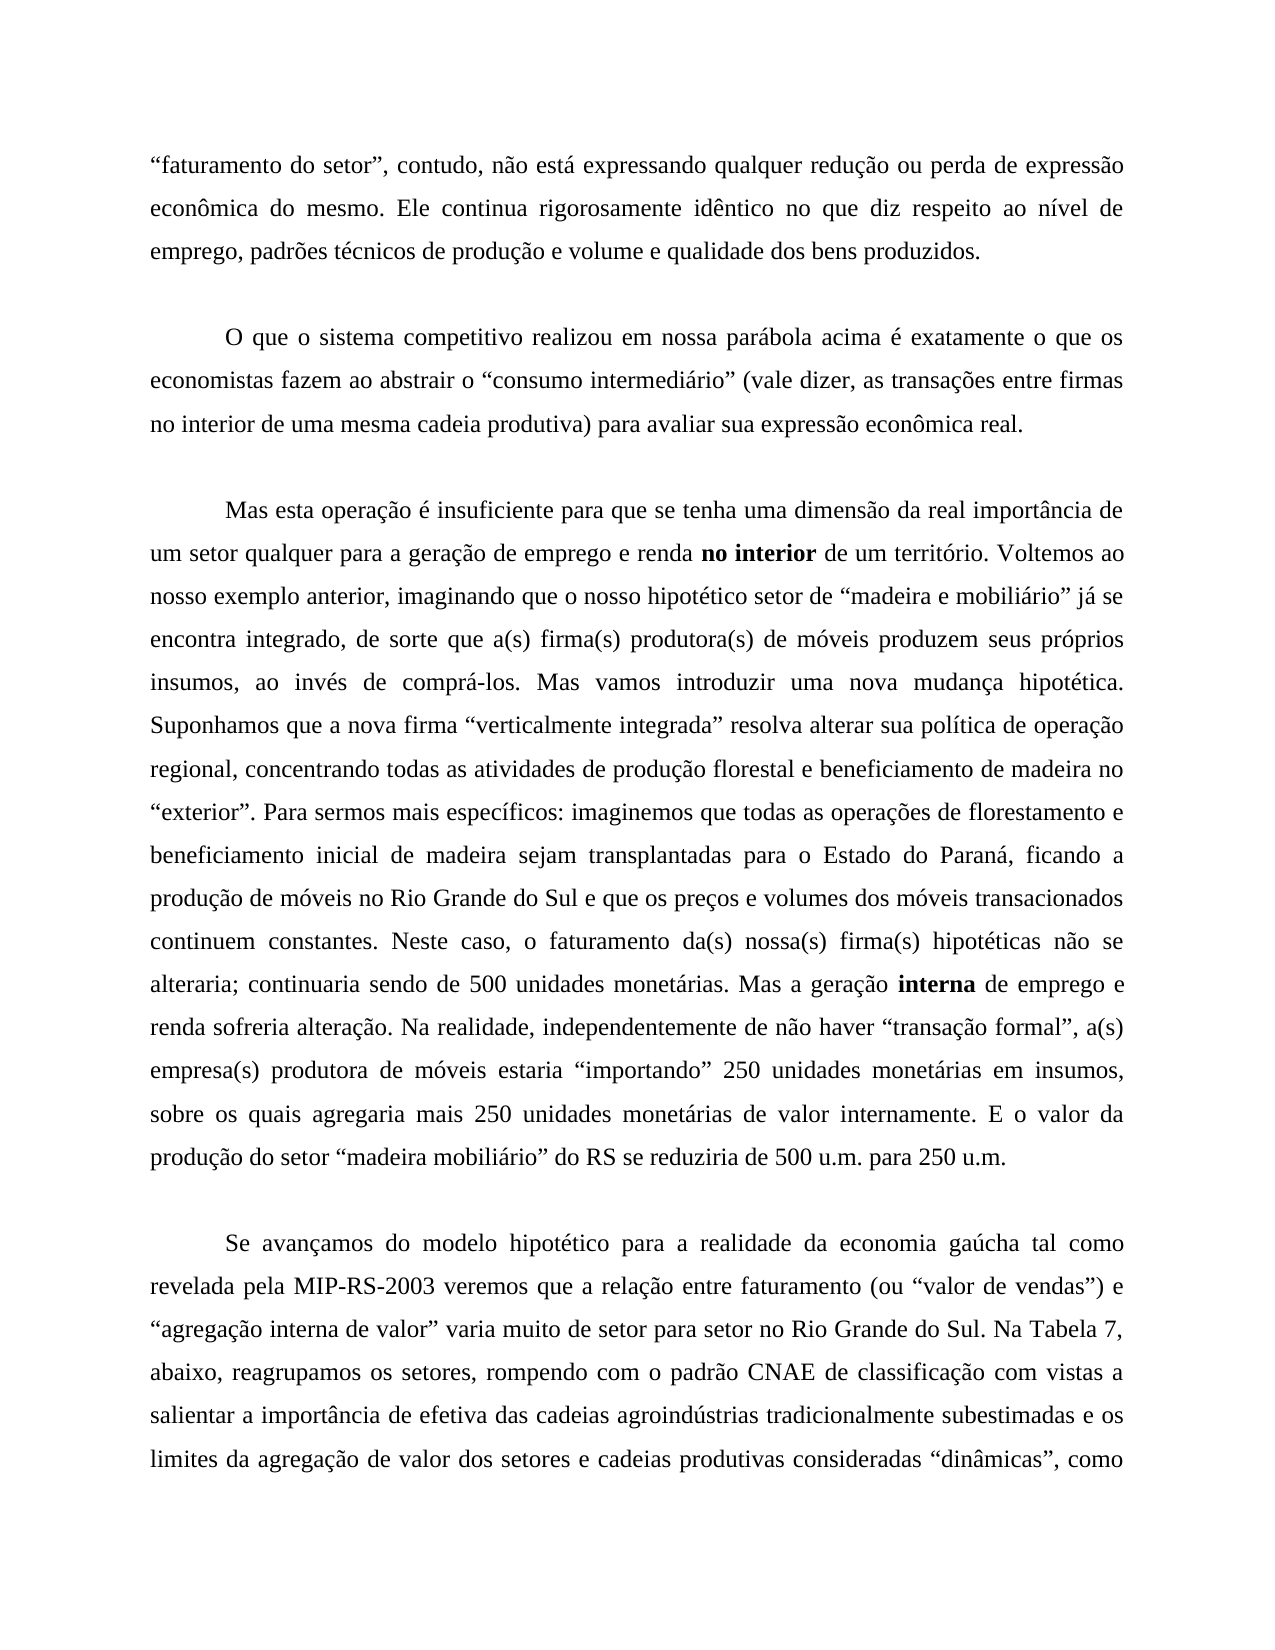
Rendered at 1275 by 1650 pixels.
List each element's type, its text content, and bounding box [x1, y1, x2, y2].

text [150, 1228, 1125, 1472]
text O que o sistema competitivo realizou em nossa parábola acima é exatamente o que os economistas fazem ao abstrair o “consumo intermediário” (vale dizer, as transações entre firmas no interior de uma mesma cadeia produtiva) para avaliar sua expressão econômica real. [150, 322, 1125, 437]
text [150, 150, 1125, 265]
text Mas esta operação é insuficiente para que se tenha uma dimensão da real importância de um setor qualquer para a geração de emprego e renda no interior de um território. Voltemos ao nosso exemplo anterior, imaginando que o nosso hipotético setor de “madeira e mobiliário” já se encontra integrado, de sorte que a(s) firma(s) produtora(s) de móveis produzem seus próprios insumos, ao invés de comprá-los. Mas vamos introduzir uma nova mudança hipotética. Suponhamos que a nova firma “verticalmente integrada” resolva alterar sua política de operação regional, concentrando todas as atividades de produção florestal e beneficiamento de madeira no “exterior”. Para sermos mais específicos: imaginemos que todas as operações de florestamento e beneficiamento inicial de madeira sejam transplantadas para o Estado do Paraná, ficando a produção de móveis no Rio Grande do Sul e que os preços e volumes dos móveis transacionados continuem constantes. Neste caso, o faturamento da(s) nossa(s) firma(s) hipotéticas não se alteraria; continuaria sendo de 500 unidades monetárias. Mas a geração interna de emprego e renda sofreria alteração. Na realidade, independentemente de não haver “transação formal”, a(s) empresa(s) produtora de móveis estaria “importando” 250 unidades monetárias em insumos, sobre os quais agregaria mais 250 unidades monetárias de valor internamente. E o valor da produção do setor “madeira mobiliário” do RS se reduziria de 500 u.m. para 250 u.m. [150, 495, 1125, 1171]
